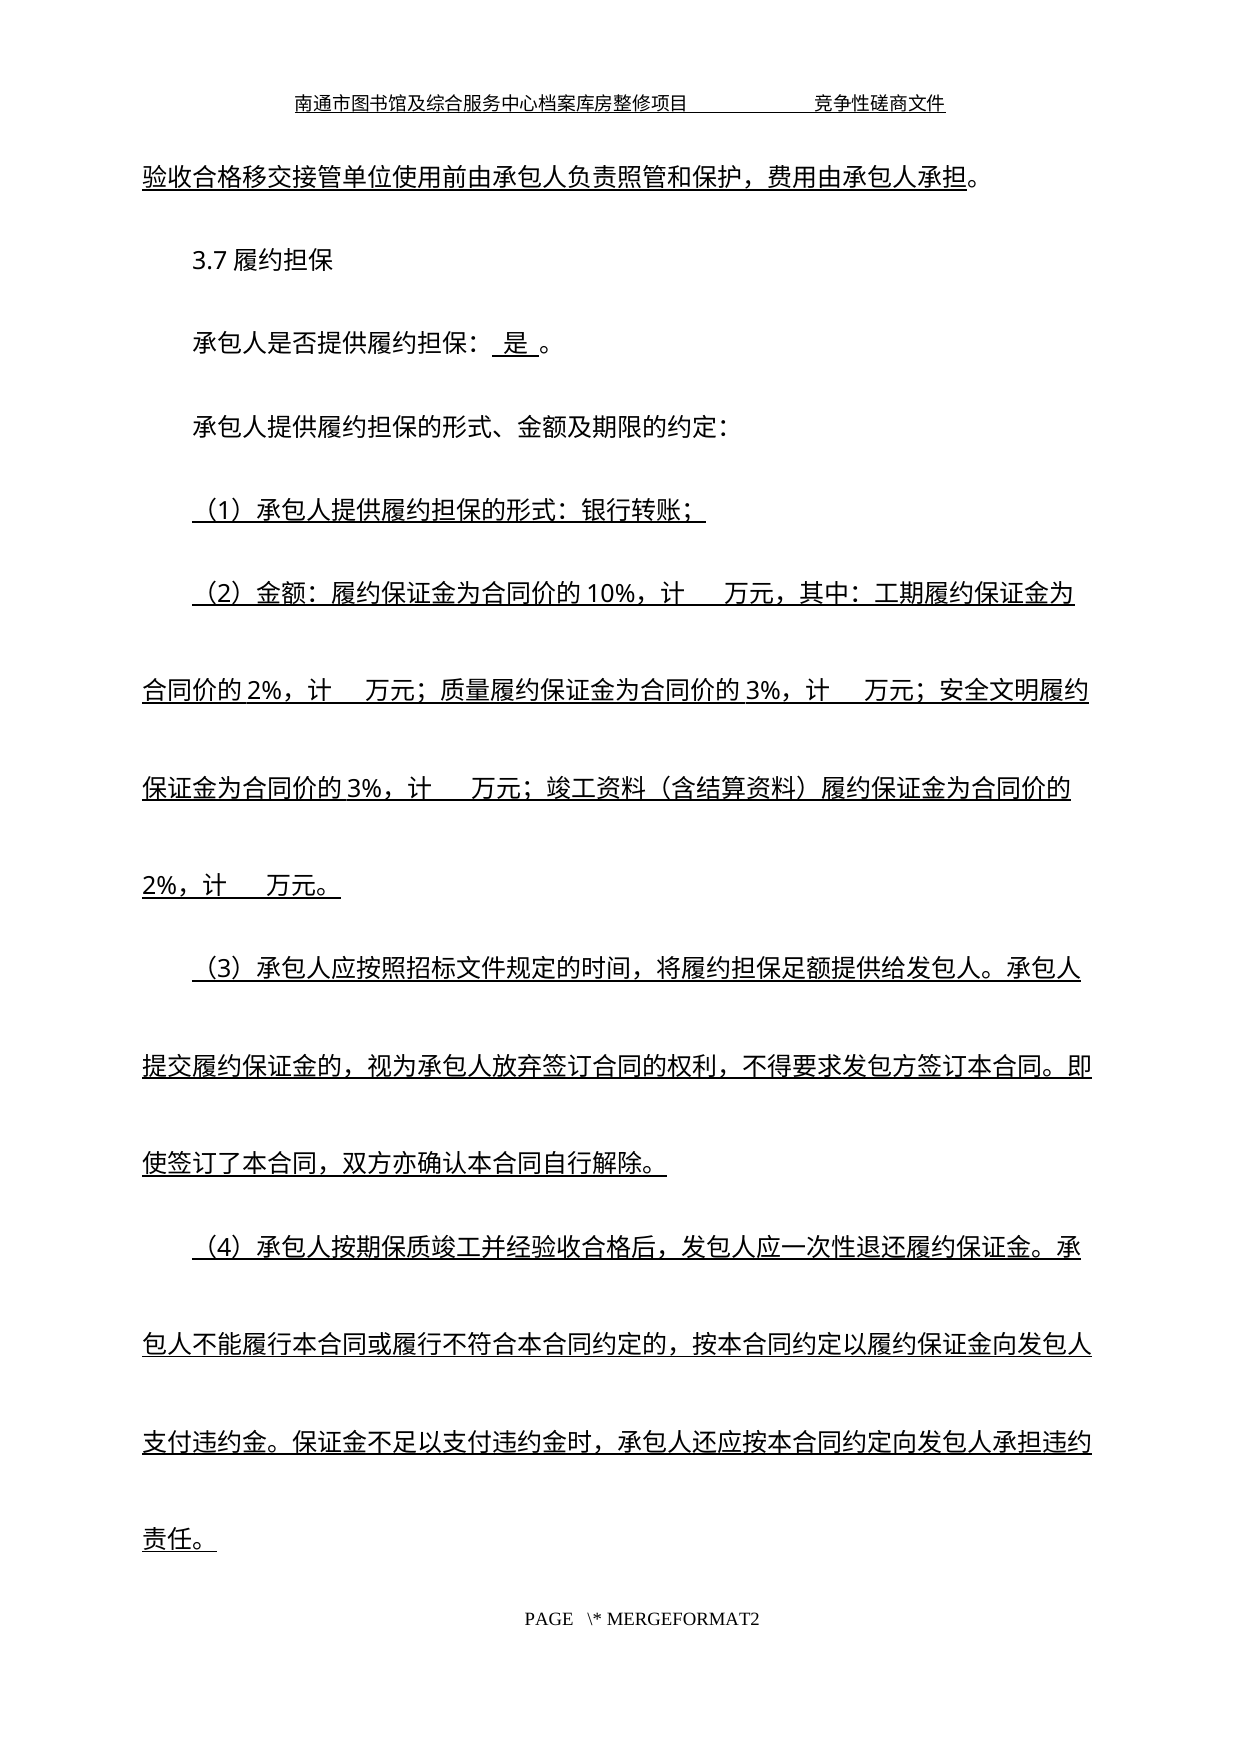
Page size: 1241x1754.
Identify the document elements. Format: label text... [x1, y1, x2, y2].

text （1）承包人提供履约担保的形式：银行转账； [142, 476, 1098, 541]
text 承包人提供履约担保的形式、金额及期限的约定： [142, 393, 1098, 458]
text （4）承包人按期保质竣工并经验收合格后，发包人应一次性退还履约保证金。承包人不能履行本合同或履行不符合本合同约定的，按本合同约定以履约保证金向发包人支付违约金。保证金不足以支付违约金时，承包人还应按本合同约定向发包人承担违约责任。 [142, 1213, 1098, 1570]
text 承包人是否提供履约担保： 是 。 [142, 309, 1098, 374]
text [142, 143, 1098, 208]
text （3）承包人应按照招标文件规定的时间，将履约担保足额提供给发包人。承包人提交履约保证金的，视为承包人放弃签订合同的权利，不得要求发包方签订本合同。即使签订了本合同，双方亦确认本合同自行解除。 [142, 934, 1098, 1194]
text （2）金额：履约保证金为合同价的10%，计 万元，其中：工期履约保证金为合同价的2%，计 万元；质量履约保证金为合同价的3%，计 万元；安全文明履约保证金为合同价的3%，计 万元；竣工资料（含结算资料）履约保证金为合同价的2%，计 万元。 [142, 559, 1098, 916]
text 3.7 履约担保 [142, 226, 1098, 291]
